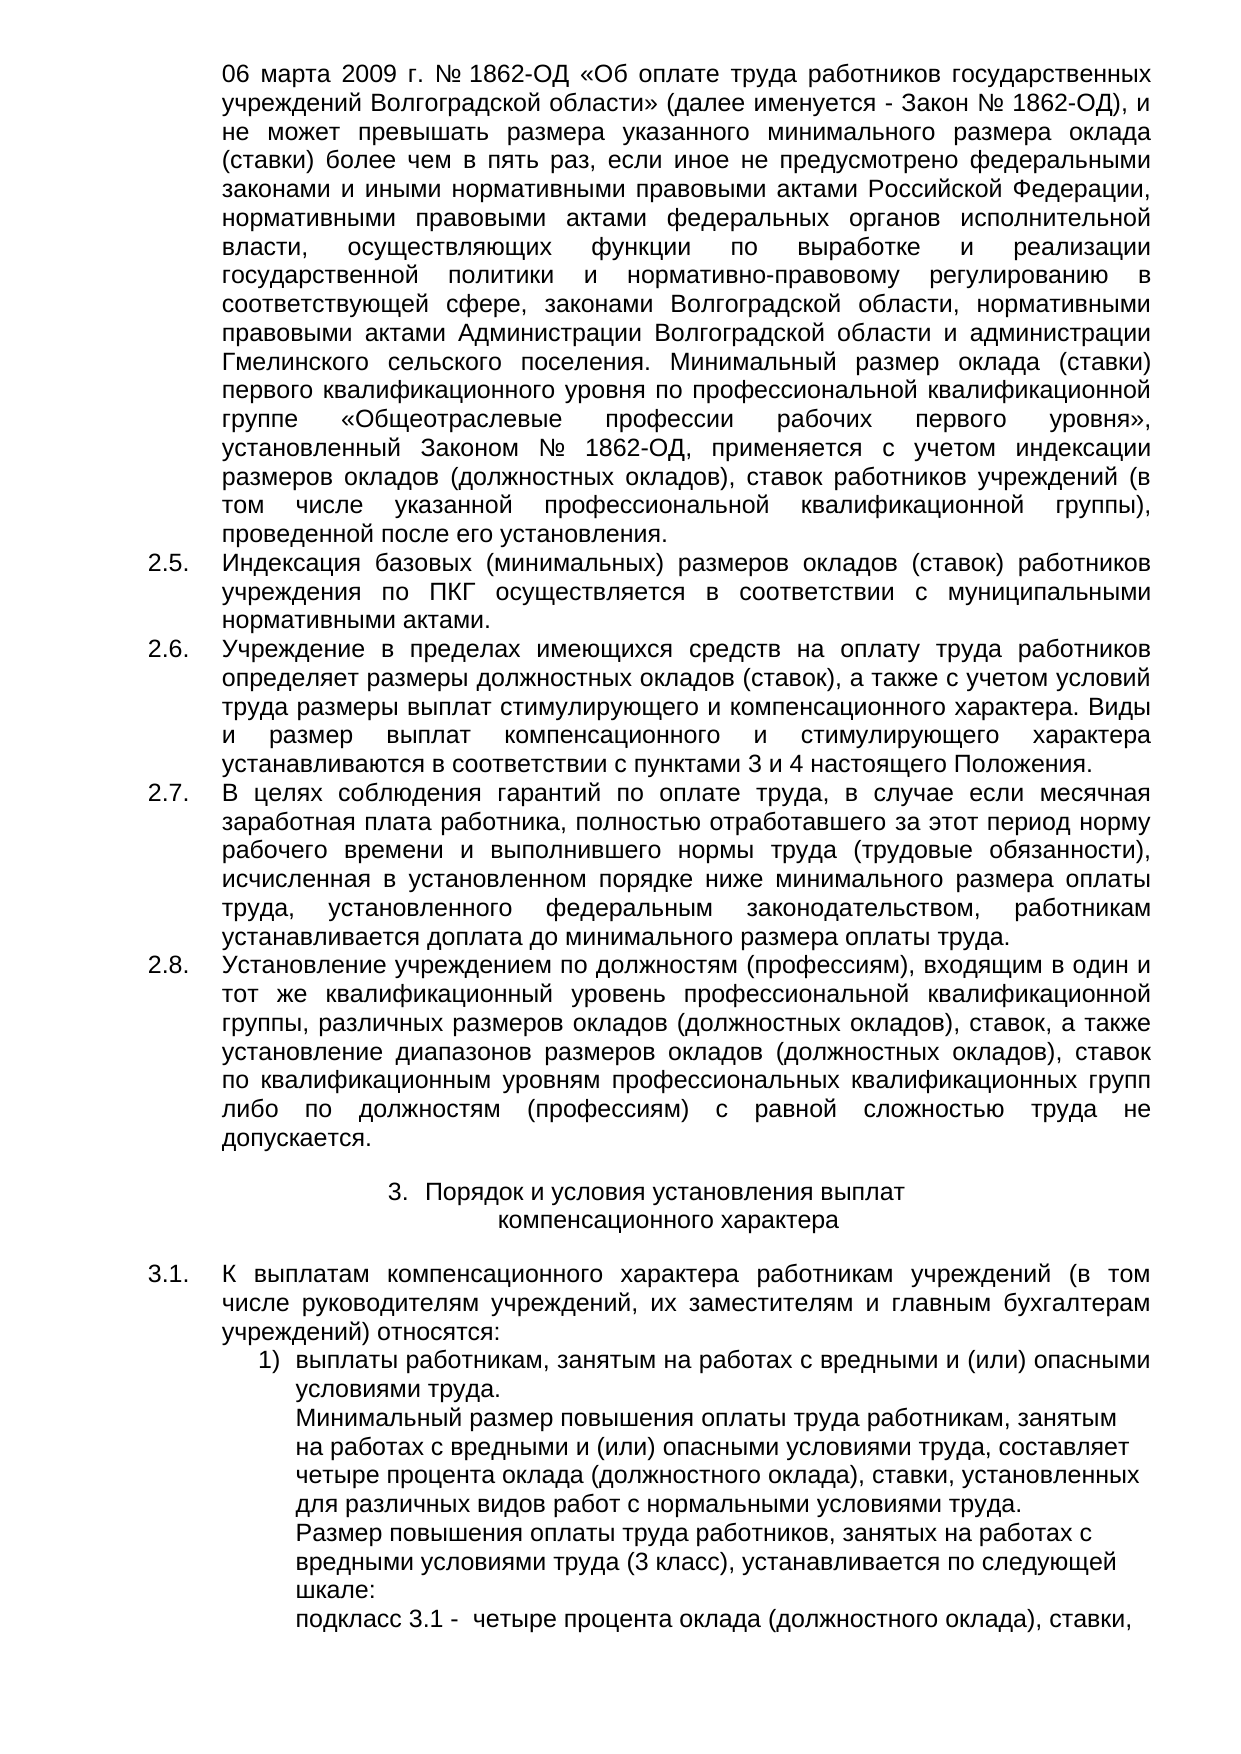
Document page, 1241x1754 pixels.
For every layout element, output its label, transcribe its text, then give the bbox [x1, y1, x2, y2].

list Порядок и условия установления выплат компенсационного характера [148, 1177, 1152, 1234]
text Минимальный размер повышения оплаты труда работникам, занятым на работах с вредными и (или) опасными условиями труда, составляет четыре процента оклада (должностного оклада), ставки, установленных для различных видов работ с нормальными условиями труда. [295, 1403, 1152, 1518]
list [148, 59, 1152, 548]
list Установление учреждением по должностям (профессиям), входящим в один и тот же квалификационный уровень профессиональной квалификационной группы, различных размеров окладов (должностных окладов), ставок, а также установление диапазонов размеров окладов (должностных окладов), ставок по квалификационным уровням профессиональных квалификационных групп либо по должностям (профессиям) с равной сложностью труда не допускается. [148, 950, 1152, 1152]
text Размер повышения оплаты труда работников, занятых на работах с вредными условиями труда (3 класс), устанавливается по следующей шкале: [295, 1518, 1152, 1604]
list выплаты работникам, занятым на работах с вредными и (или) опасными условиями труда. [258, 1345, 1152, 1403]
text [295, 1604, 1152, 1633]
list В целях соблюдения гарантий по оплате труда, в случае если месячная заработная плата работника, полностью отработавшего за этот период норму рабочего времени и выполнившего нормы труда (трудовые обязанности), исчисленная в установленном порядке ниже минимального размера оплаты труда, установленного федеральным законодательством, работникам устанавливается доплата до минимального размера оплаты труда. [148, 778, 1152, 950]
list Учреждение в пределах имеющихся средств на оплату труда работников определяет размеры должностных окладов (ставок), а также с учетом условий труда размеры выплат стимулирующего и компенсационного характера. Виды и размер выплат компенсационного и стимулирующего характера устанавливаются в соответствии с пунктами 3 и 4 настоящего Положения. [148, 634, 1152, 778]
list Индексация базовых (минимальных) размеров окладов (ставок) работников учреждения по ПКГ осуществляется в соответствии с муниципальными нормативными актами. [148, 548, 1152, 634]
list К выплатам компенсационного характера работникам учреждений (в том числе руководителям учреждений, их заместителям и главным бухгалтерам учреждений) относятся: [148, 1259, 1152, 1345]
